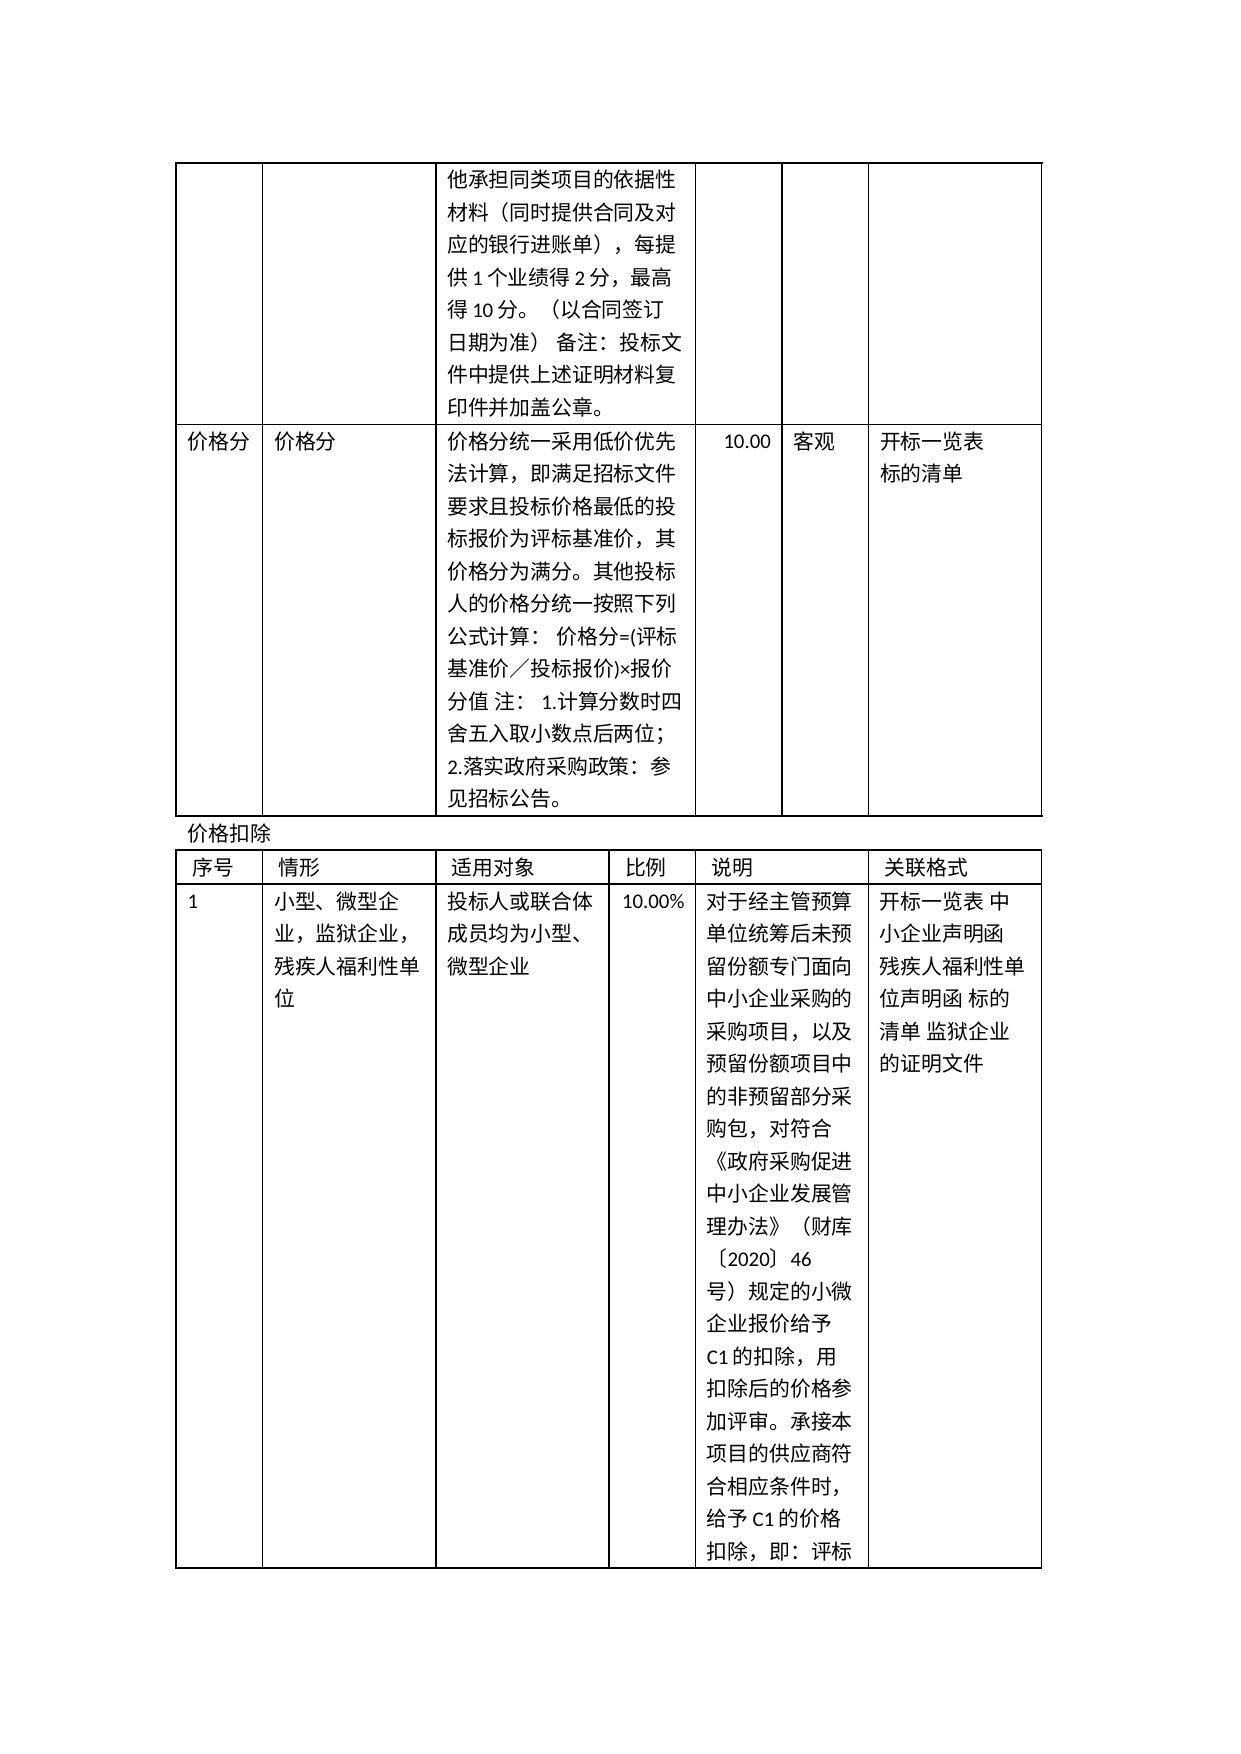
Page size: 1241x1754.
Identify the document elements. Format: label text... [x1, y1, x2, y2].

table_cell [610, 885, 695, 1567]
text 价格扣除 [187, 817, 1053, 849]
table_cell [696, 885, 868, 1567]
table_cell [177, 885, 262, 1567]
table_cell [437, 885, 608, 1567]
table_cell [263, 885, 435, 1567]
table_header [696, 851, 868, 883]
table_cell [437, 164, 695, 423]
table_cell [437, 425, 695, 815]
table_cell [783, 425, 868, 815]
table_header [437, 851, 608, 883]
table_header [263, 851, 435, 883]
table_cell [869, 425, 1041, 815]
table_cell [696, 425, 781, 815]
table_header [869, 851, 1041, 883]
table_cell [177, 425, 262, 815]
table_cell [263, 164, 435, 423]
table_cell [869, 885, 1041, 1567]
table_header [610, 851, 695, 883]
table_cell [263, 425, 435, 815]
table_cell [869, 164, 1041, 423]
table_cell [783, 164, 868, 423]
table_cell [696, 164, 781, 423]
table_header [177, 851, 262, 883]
